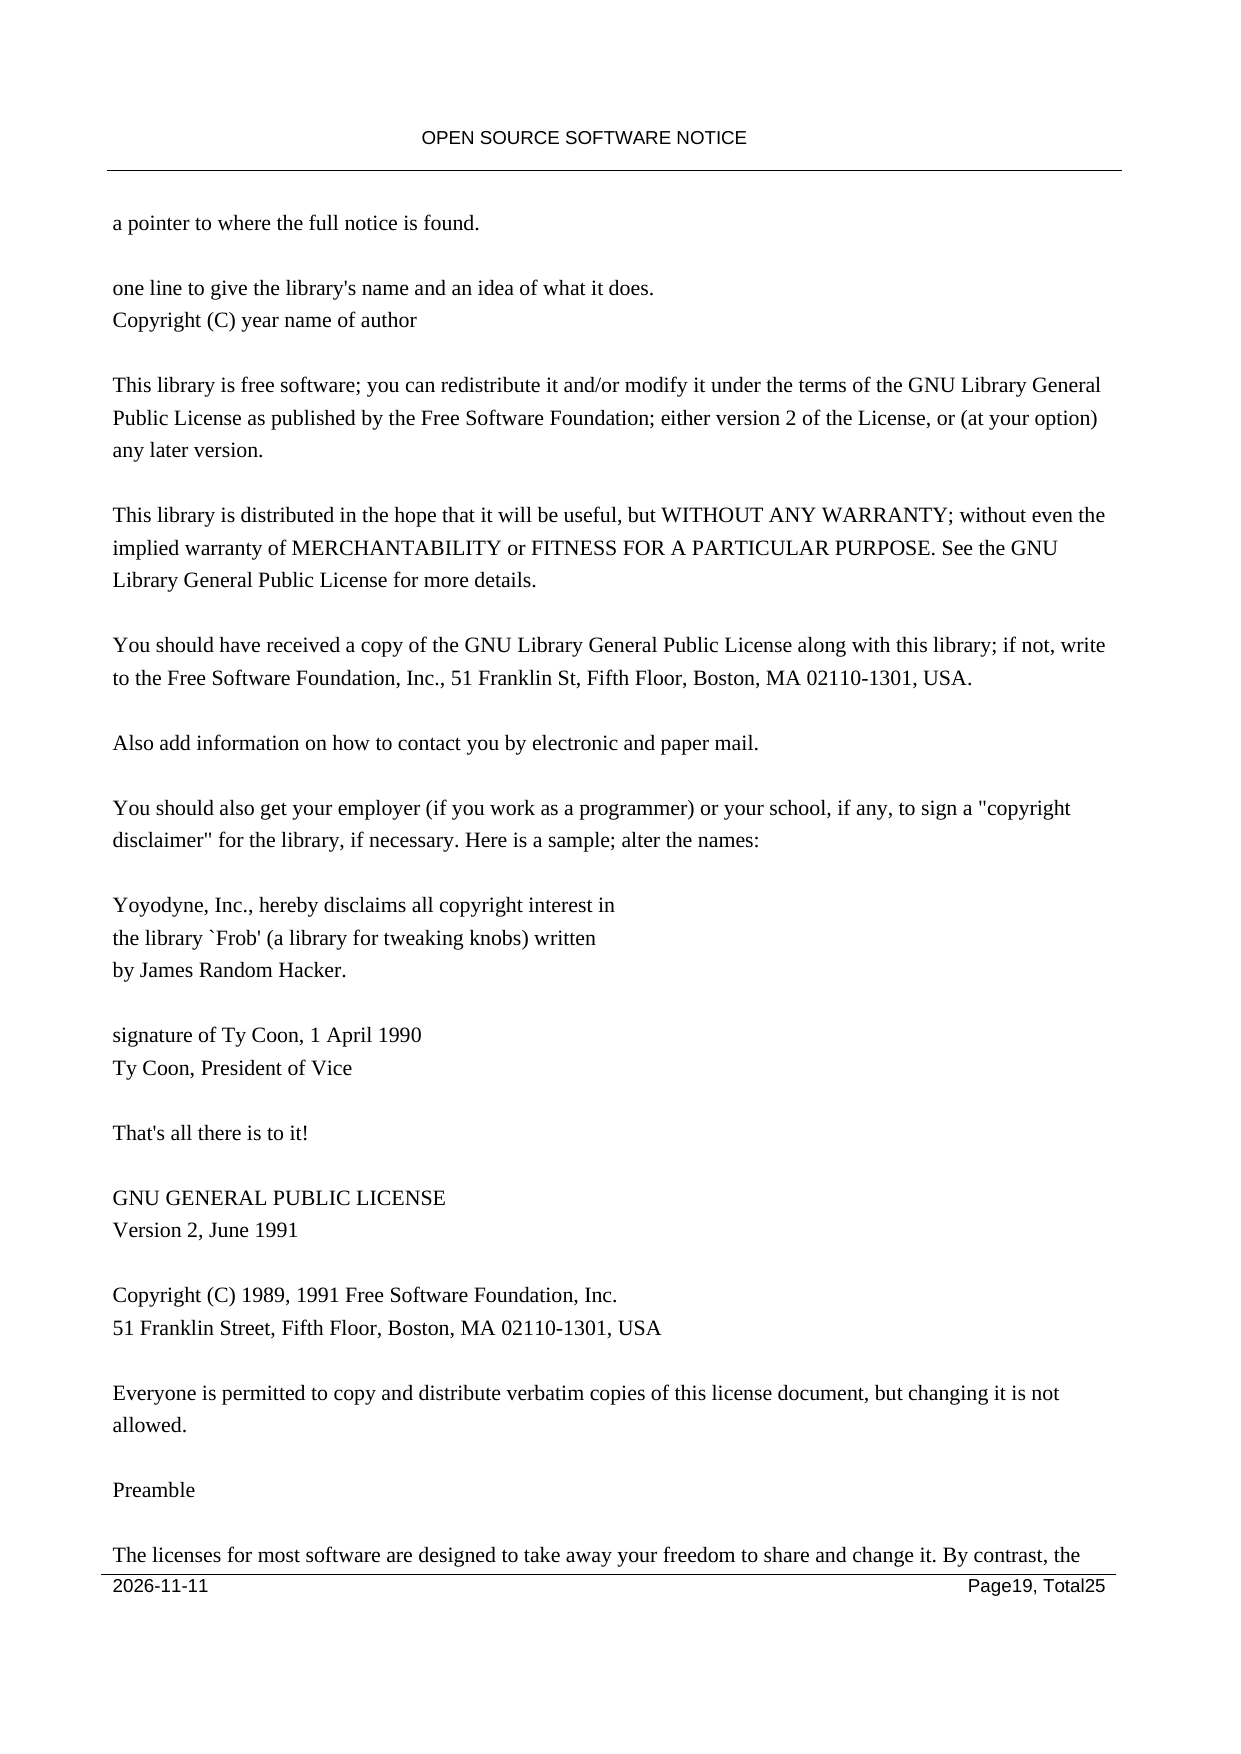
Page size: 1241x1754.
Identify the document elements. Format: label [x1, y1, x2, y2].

text [112, 206, 1128, 1571]
